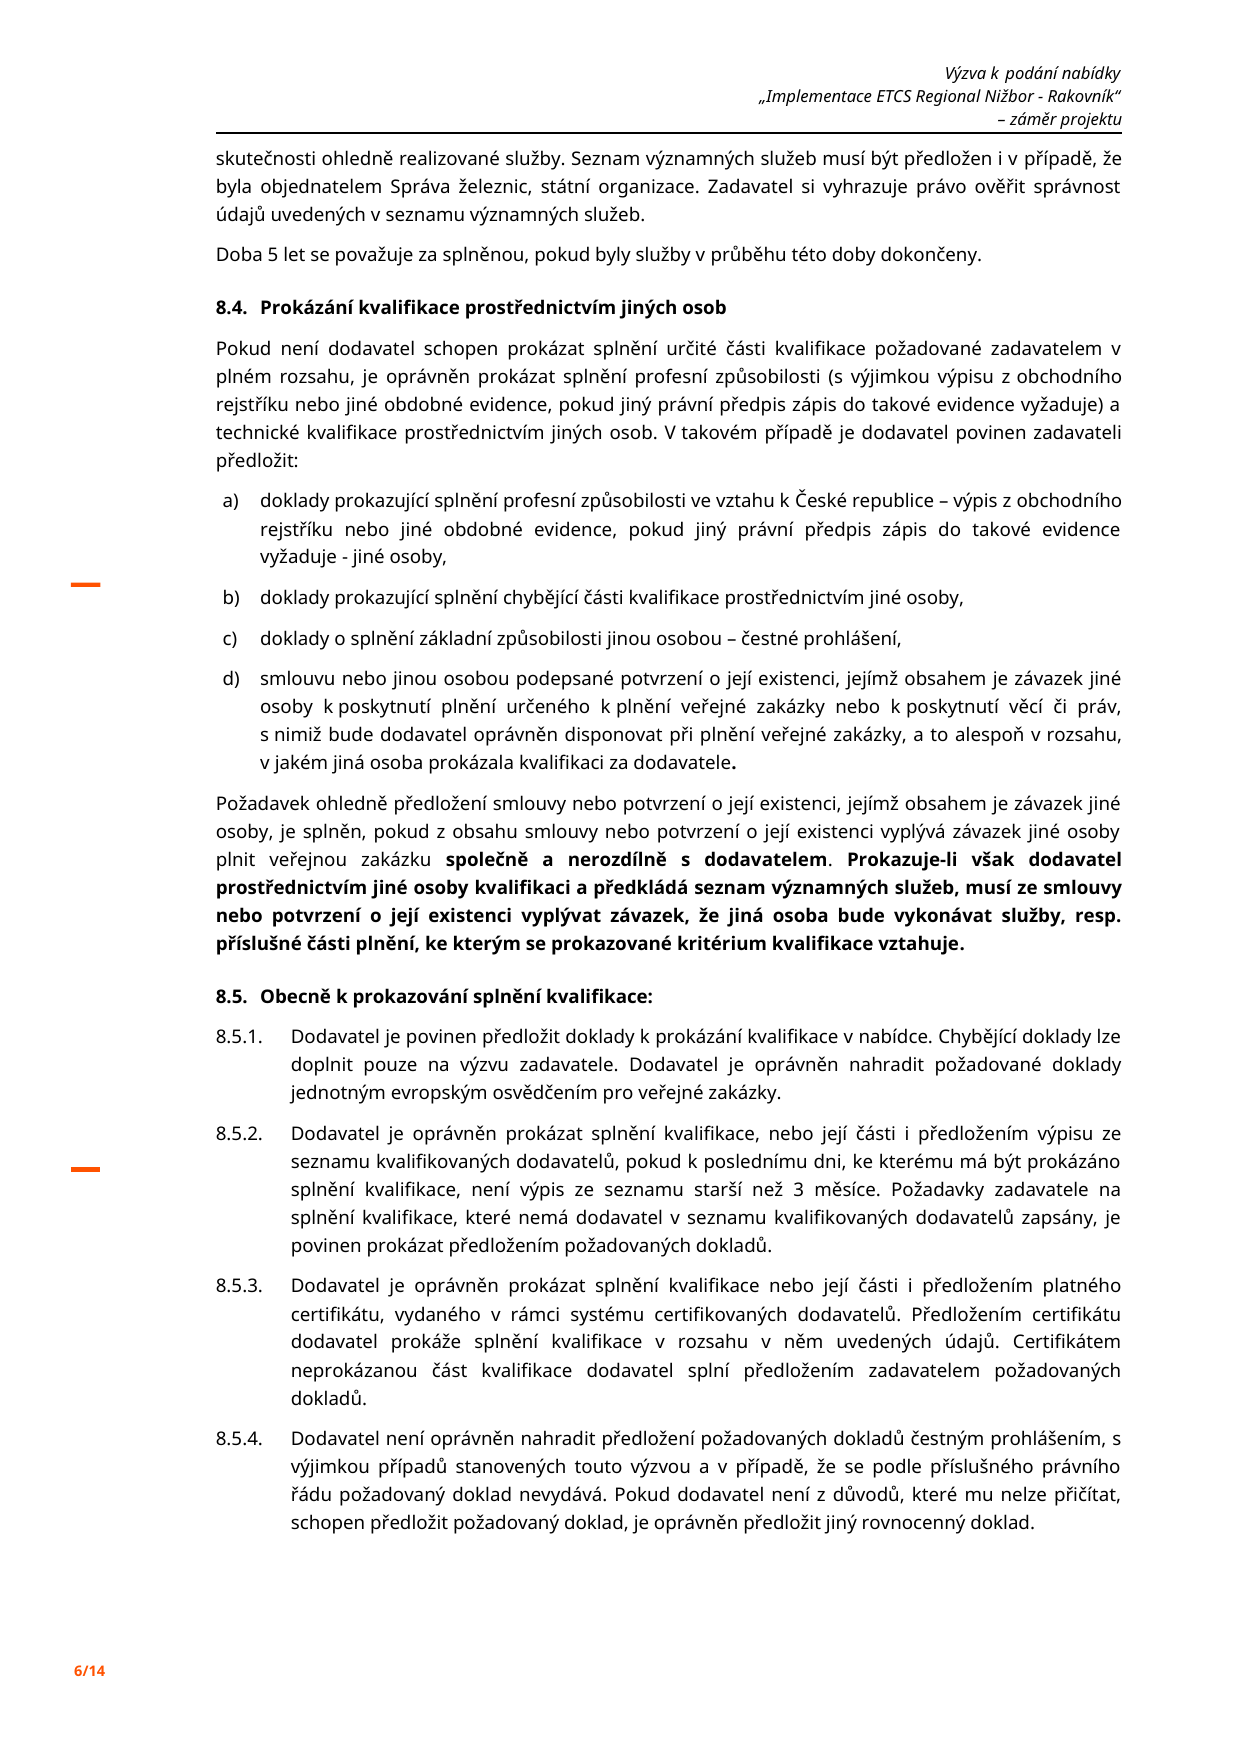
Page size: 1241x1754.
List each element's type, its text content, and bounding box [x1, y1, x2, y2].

text Pokud není dodavatel schopen prokázat splnění určité části kvalifikace požadované zadavatelem v plném rozsahu, je oprávněn prokázat splnění profesní způsobilosti (s výjimkou výpisu z obchodního rejstříku nebo jiné obdobné evidence, pokud jiný právní předpis zápis do takové evidence vyžaduje) a technické kvalifikace prostřednictvím jiných osob. V takovém případě je dodavatel povinen zadavateli předložit: [216, 335, 1122, 473]
list Obecně k prokazování splnění kvalifikace: [216, 983, 1122, 1009]
list Dodavatel je povinen předložit doklady k prokázání kvalifikace v nabídce. Chybějící doklady lze doplnit pouze na výzvu zadavatele. Dodavatel je oprávněn nahradit požadované doklady jednotným evropským osvědčením pro veřejné zakázky. [216, 1024, 1122, 1105]
list doklady prokazující splnění profesní způsobilosti ve vztahu k České republice – výpis z obchodního rejstříku nebo jiné obdobné evidence, pokud jiný právní předpis zápis do takové evidence vyžaduje - jiné osoby, [222, 488, 1122, 569]
text Požadavek ohledně předložení smlouvy nebo potvrzení o její existenci, jejímž obsahem je závazek jiné osoby, je splněn, pokud z obsahu smlouvy nebo potvrzení o její existenci vyplývá závazek jiné osoby plnit veřejnou zakázku společně a nerozdílně s dodavatelem. Prokazuje-li však dodavatel prostřednictvím jiné osoby kvalifikaci a předkládá seznam významných služeb, musí ze smlouvy nebo potvrzení o její existenci vyplývat závazek, že jiná osoba bude vykonávat služby, resp. příslušné části plnění, ke kterým se prokazované kritérium kvalifikace vztahuje. [216, 790, 1122, 956]
list Dodavatel je oprávněn prokázat splnění kvalifikace nebo její části i předložením platného certifikátu, vydaného v rámci systému certifikovaných dodavatelů. Předložením certifikátu dodavatel prokáže splnění kvalifikace v rozsahu v něm uvedených údajů. Certifikátem neprokázanou část kvalifikace dodavatel splní předložením zadavatelem požadovaných dokladů. [216, 1273, 1122, 1410]
text Doba 5 let se považuje za splněnou, pokud byly služby v průběhu této doby dokončeny. [216, 242, 1122, 267]
list doklady prokazující splnění chybějící části kvalifikace prostřednictvím jiné osoby, [222, 584, 1122, 610]
list Prokázání kvalifikace prostřednictvím jiných osob [216, 295, 1122, 320]
list Dodavatel je oprávněn prokázat splnění kvalifikace, nebo její části i předložením výpisu ze seznamu kvalifikovaných dodavatelů, pokud k poslednímu dni, ke kterému má být prokázáno splnění kvalifikace, není výpis ze seznamu starší než 3 měsíce. Požadavky zadavatele na splnění kvalifikace, které nemá dodavatel v seznamu kvalifikovaných dodavatelů zapsány, je povinen prokázat předložením požadovaných dokladů. [216, 1120, 1122, 1258]
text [216, 145, 1122, 227]
list doklady o splnění základní způsobilosti jinou osobou – čestné prohlášení, [222, 625, 1122, 650]
list Dodavatel není oprávněn nahradit předložení požadovaných dokladů čestným prohlášením, s výjimkou případů stanovených touto výzvou a v případě, že se podle příslušného právního řádu požadovaný doklad nevydává. Pokud dodavatel není z důvodů, které mu nelze přičítat, schopen předložit požadovaný doklad, je oprávněn předložit jiný rovnocenný doklad. [216, 1425, 1122, 1535]
list smlouvu nebo jinou osobou podepsané potvrzení o její existenci, jejímž obsahem je závazek jiné osoby k poskytnutí plnění určeného k plnění veřejné zakázky nebo k poskytnutí věcí či práv, s nimiž bude dodavatel oprávněn disponovat při plnění veřejné zakázky, a to alespoň v rozsahu, v jakém jiná osoba prokázala kvalifikaci za dodavatele. [222, 665, 1122, 775]
